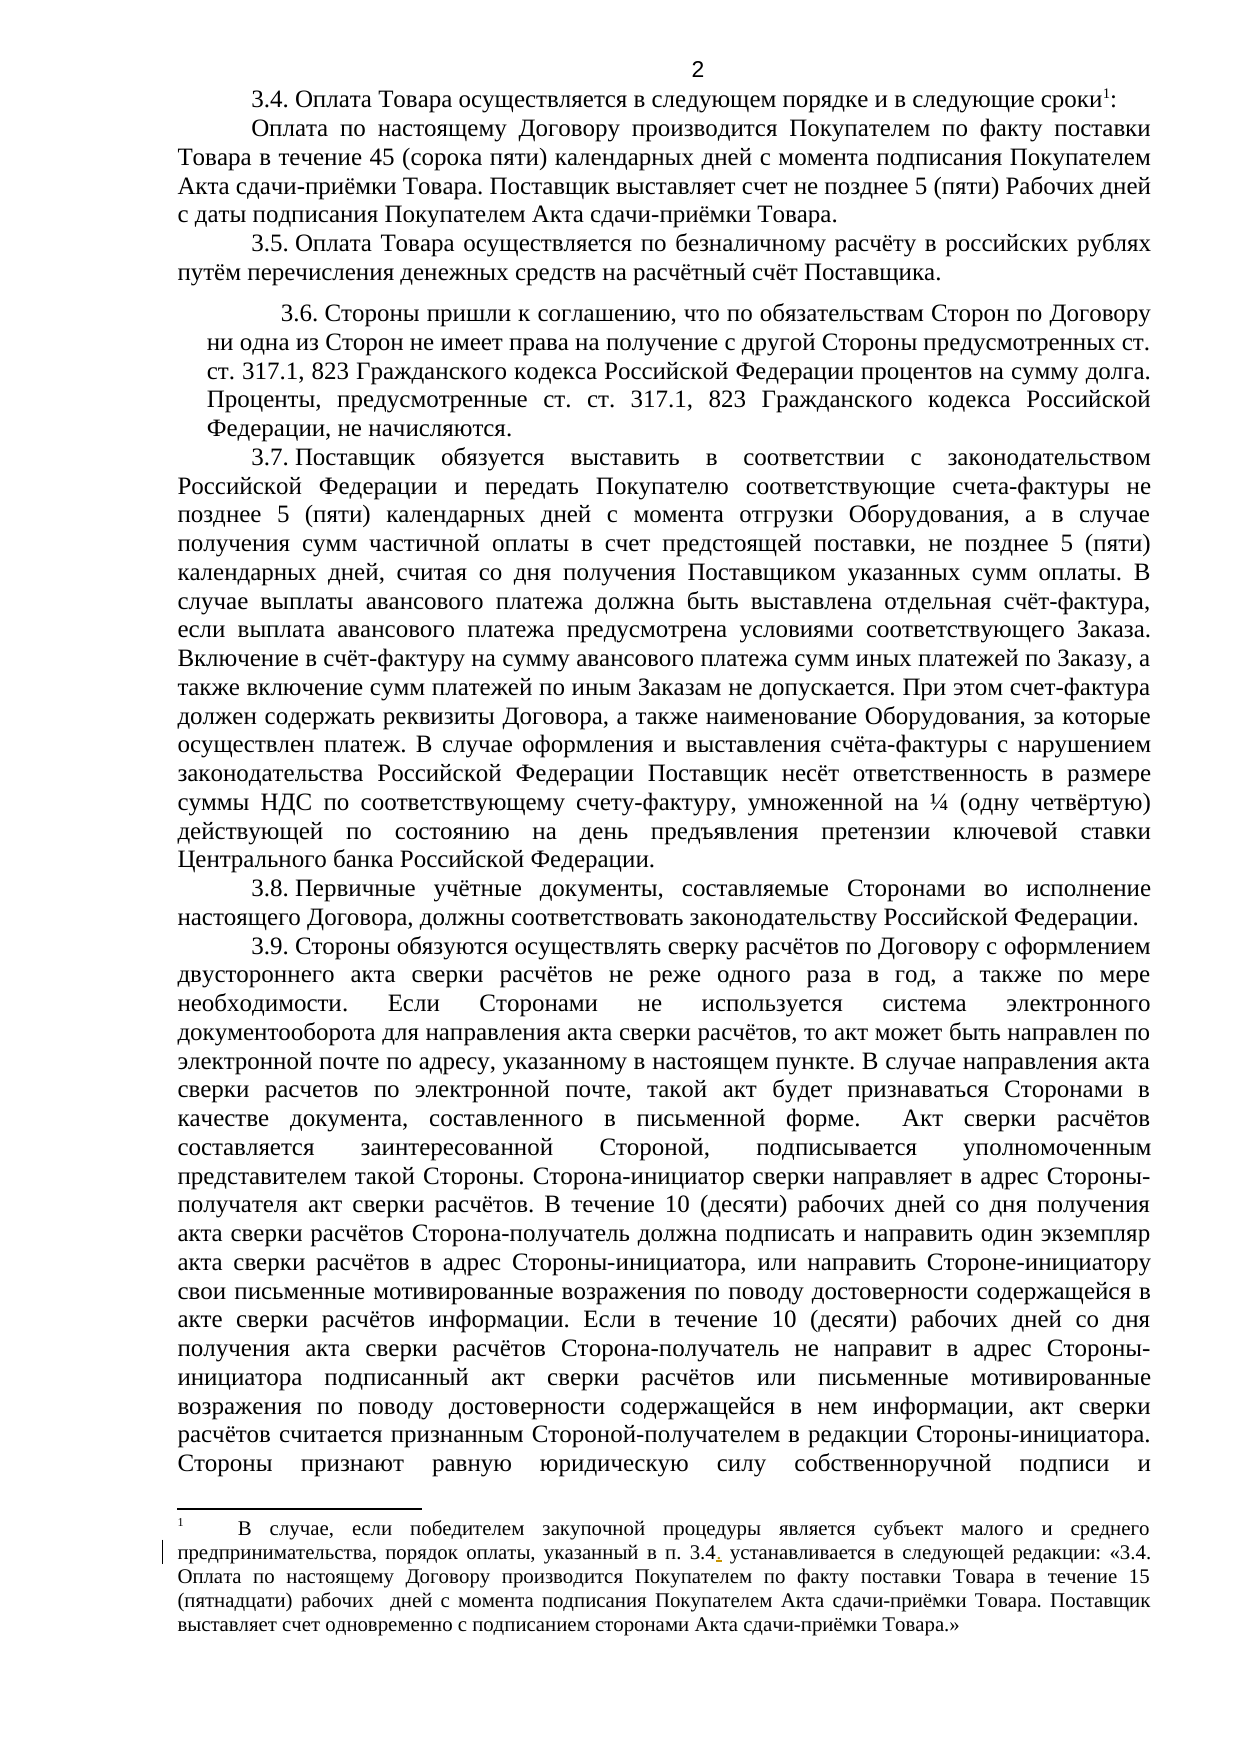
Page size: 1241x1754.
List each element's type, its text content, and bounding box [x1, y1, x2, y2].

list Оплата Товара осуществляется по безналичному расчёту в российских рублях путём перечисления денежных средств на расчётный счёт Поставщика. [177, 228, 1152, 286]
list Первичные учётные документы, составляемые Сторонами во исполнение настоящего Договора, должны соответствовать законодательству Российской Федерации. [177, 873, 1152, 931]
list Оплата Товара осуществляется в следующем порядке и в следующие сроки: [177, 84, 1152, 113]
list Поставщик обязуется выставить в соответствии с законодательством Российской Федерации и передать Покупателю соответствующие счета-фактуры не позднее 5 (пяти) календарных дней с момента отгрузки Оборудования, а в случае получения сумм частичной оплаты в счет предстоящей поставки, не позднее 5 (пяти) календарных дней, считая со дня получения Поставщиком указанных сумм оплаты. В случае выплаты авансового платежа должна быть выставлена отдельная счёт-фактура, если выплата авансового платежа предусмотрена условиями соответствующего Заказа. Включение в счёт-фактуру на сумму авансового платежа сумм иных платежей по Заказу, а также включение сумм платежей по иным Заказам не допускается. При этом счет-фактура должен содержать реквизиты Договора, а также наименование Оборудования, за которые осуществлен платеж. В случае оформления и выставления счёта-фактуры с нарушением законодательства Российской Федерации Поставщик несёт ответственность в размере суммы НДС по соответствующему счету-фактуру, умноженной на ¼ (одну четвёртую) действующей по состоянию на день предъявления претензии ключевой ставки Центрального банка Российской Федерации. [177, 442, 1152, 873]
list Оплата по настоящему Договору производится Покупателем по факту поставки Товара в течение 45 (сорока пяти) календарных дней с момента подписания Покупателем Акта сдачи-приёмки Товара. Поставщик выставляет счет не позднее 5 (пяти) Рабочих дней с даты подписания Покупателем Акта сдачи-приёмки Товара. [177, 113, 1152, 228]
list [177, 931, 1152, 1477]
list Стороны пришли к соглашению, что по обязательствам Сторон по Договору ни одна из Сторон не имеет права на получение с другой Стороны предусмотренных ст. ст. 317.1, 823 Гражданского кодекса Российской Федерации процентов на сумму долга. Проценты, предусмотренные ст. ст. 317.1, 823 Гражданского кодекса Российской Федерации, не начисляются. [207, 298, 1152, 442]
